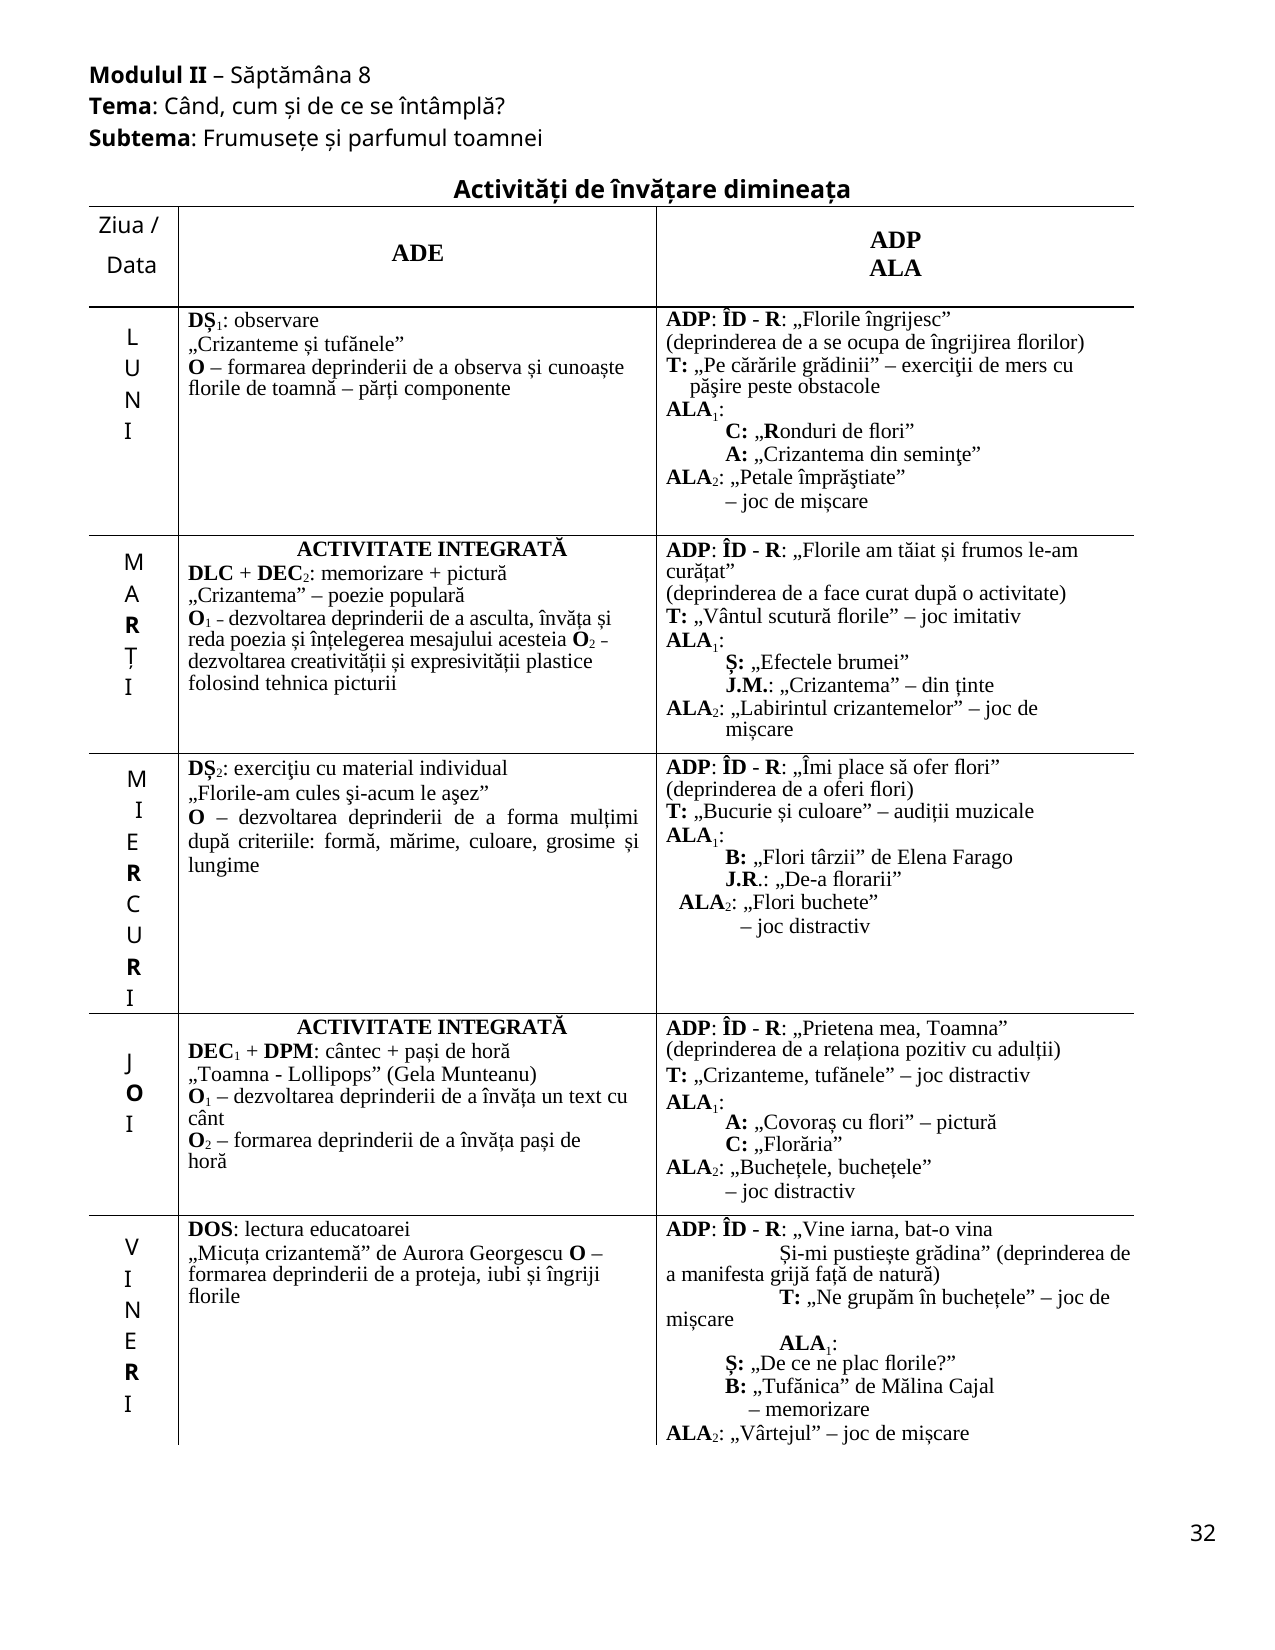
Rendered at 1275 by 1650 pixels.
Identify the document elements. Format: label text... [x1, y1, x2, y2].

table_cell ACTIVITATE INTEGRATĂ DEC1 + DPM: cântec + pași de horă „Toamna - Lollipops” (Gela Munteanu) O1 – dezvoltarea deprinderii de a învăța un text cu cânt O2 – formarea deprinderii de a învăța pași de horă [179, 1014, 656, 1215]
text Tema: Când, cum și de ce se întâmplă? [89, 90, 1205, 122]
table_cell DOS: lectura educatoarei „Micuța crizantemă” de Aurora Georgescu O – formarea deprinderii de a proteja, iubi și îngriji ﬂorile [179, 1216, 656, 1445]
text Activități de învățare dimineața [89, 172, 1216, 206]
table_cell ADP: ÎD - R: „Florile îngrijesc” (deprinderea de a se ocupa de îngrijirea ﬂorilor) T: „Pe cărările grădinii” – exerciţii de mers cu păşire peste obstacole ALA1: C: „Ronduri de ﬂori” A: „Crizantema din seminţe” ALA2: „Petale împrăştiate” – joc de mișcare [657, 308, 1134, 535]
table_cell DȘ1: observare „Crizanteme și tufănele” O – formarea deprinderii de a observa și cunoaște ﬂorile de toamnă – părți componente [179, 308, 656, 535]
table_cell M I E R C U R I [89, 754, 178, 1013]
table_cell L U N I [89, 308, 178, 535]
table_cell J O I [89, 1014, 178, 1215]
table_cell DȘ2: exerciţiu cu material individual „Florile-am cules şi-acum le aşez” O – dezvoltarea deprinderii de a forma mulțimi după criteriile: formă, mărime, culoare, grosime și lungime [179, 754, 656, 1013]
table_header ADP ALA [657, 207, 1134, 306]
table_cell ADP: ÎD - R: „Florile am tăiat și frumos le-am curățat” (deprinderea de a face curat după o activitate) T: „Vântul scutură ﬂorile” – joc imitativ ALA1: Ș: „Efectele brumei” J.M.: „Crizantema” – din ținte ALA2: „Labirintul crizantemelor” – joc de mișcare [657, 536, 1134, 753]
table_cell ADP: ÎD - R: „Prietena mea, Toamna” (deprinderea de a relaționa pozitiv cu adulții) T: „Crizanteme, tufănele” – joc distractiv ALA1: A: „Covoraș cu ﬂori” – pictură C: „Florăria” ALA2: „Buchețele, buchețele” – joc distractiv [657, 1014, 1134, 1215]
table_cell V I N E R I [89, 1216, 178, 1445]
text Modulul II – Săptămâna 8 [89, 59, 1205, 90]
table_header ADE [179, 207, 656, 306]
table_cell ACTIVITATE INTEGRATĂ DLC + DEC2: memorizare + pictură „Crizantema” – poezie populară O1 ˗ dezvoltarea deprinderii de a asculta, învăța și reda poezia și înțelegerea mesajului acesteia O2 ˗ dezvoltarea creativității și expresivității plastice folosind tehnica picturii [179, 536, 656, 753]
table_cell ADP: ÎD - R: „Îmi place să ofer ﬂori” (deprinderea de a oferi ﬂori) T: „Bucurie și culoare” – audiții muzicale ALA1: B: „Flori târzii” de Elena Farago J.R.: „De-a ﬂorarii” ALA2: „Flori buchete” – joc distractiv [657, 754, 1134, 1013]
text Subtema: Frumusețe și parfumul toamnei [89, 122, 1216, 153]
table_cell ADP: ÎD - R: „Vine iarna, bat-o vina Și-mi pustiește grădina” (deprinderea de a manifesta grijă față de natură) T: „Ne grupăm în buchețele” – joc de mișcare ALA1: Ș: „De ce ne plac ﬂorile?” B: „Tufănica” de Mălina Cajal – memorizare ALA2: „Vârtejul” – joc de mișcare [657, 1216, 1134, 1445]
table_cell M A R Ț I [89, 536, 178, 753]
table_header Ziua / Data [89, 207, 178, 306]
